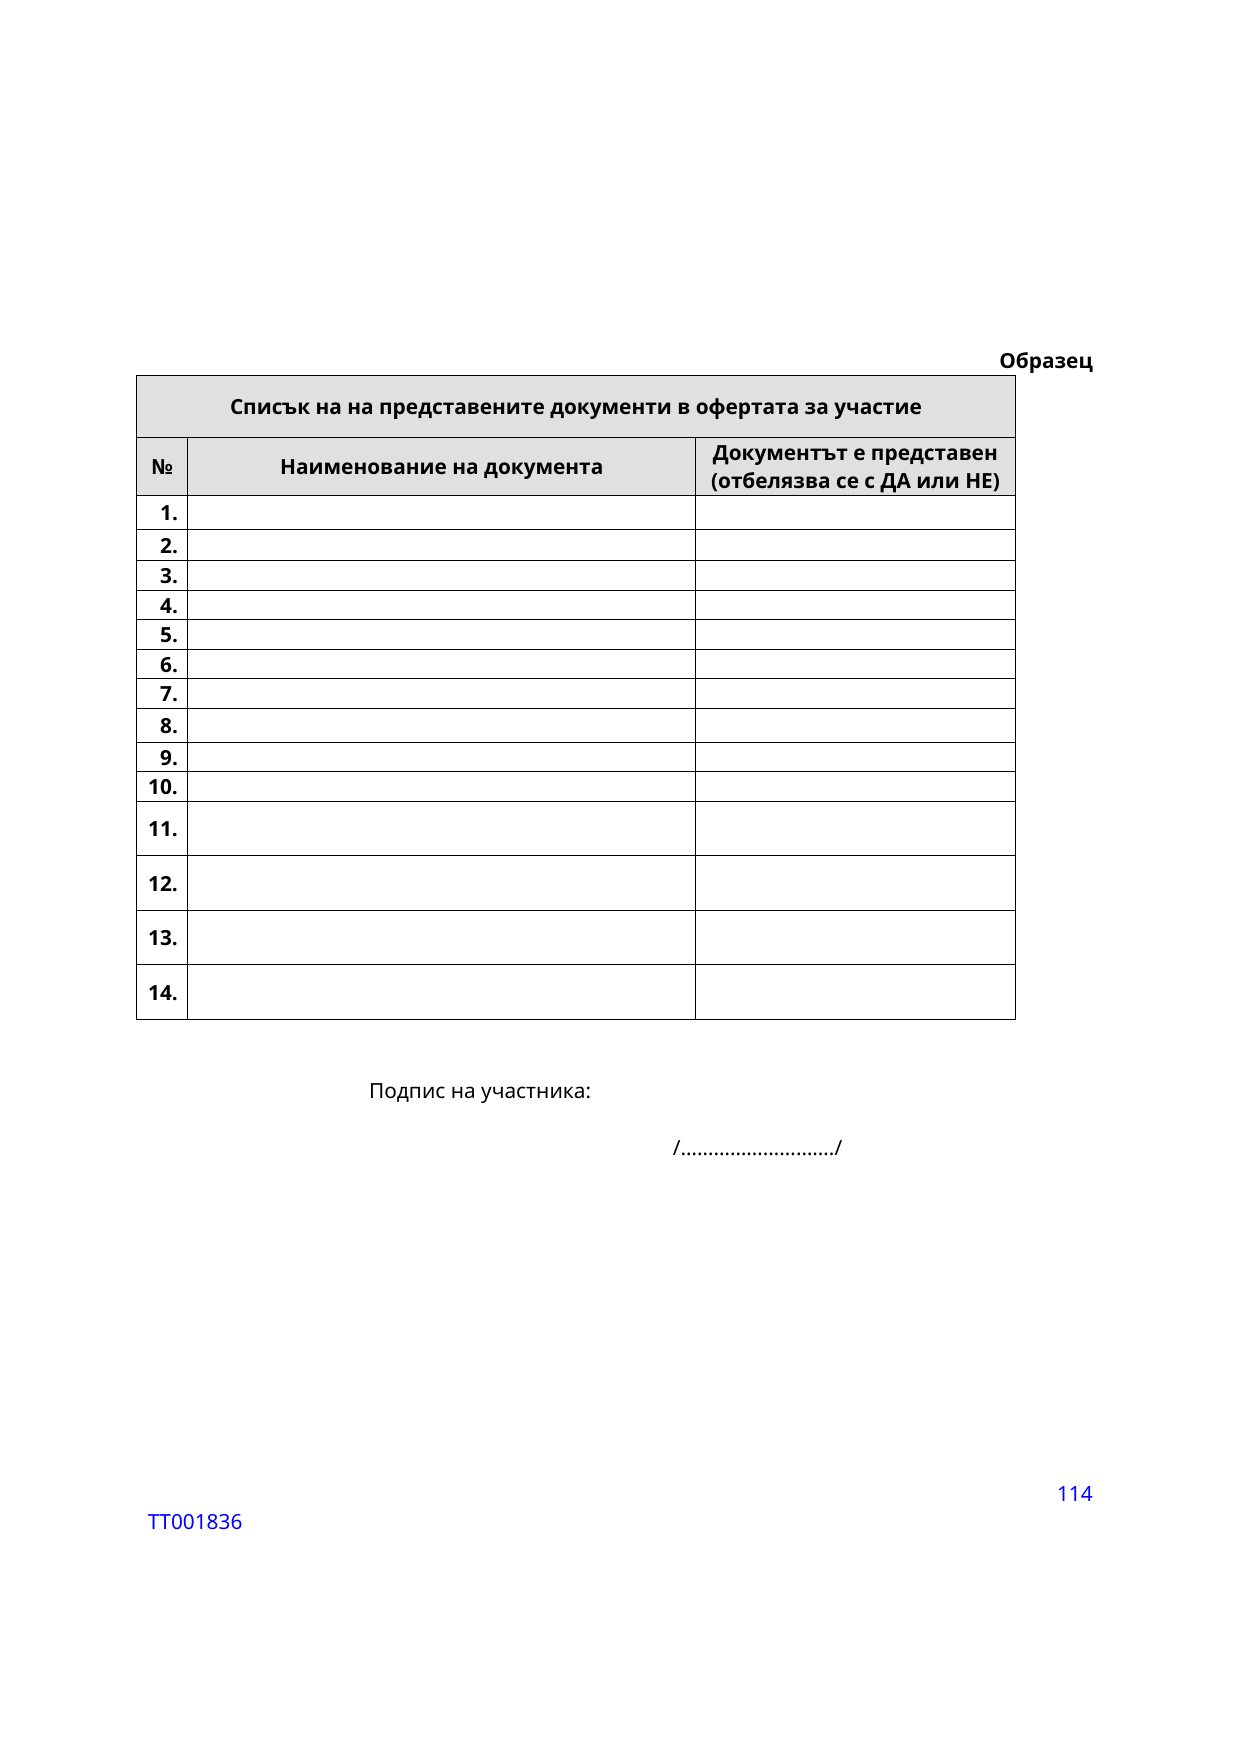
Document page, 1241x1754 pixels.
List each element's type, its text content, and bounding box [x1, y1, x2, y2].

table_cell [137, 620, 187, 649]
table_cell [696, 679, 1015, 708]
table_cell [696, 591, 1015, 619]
text Подпис на участника: [295, 1077, 1098, 1105]
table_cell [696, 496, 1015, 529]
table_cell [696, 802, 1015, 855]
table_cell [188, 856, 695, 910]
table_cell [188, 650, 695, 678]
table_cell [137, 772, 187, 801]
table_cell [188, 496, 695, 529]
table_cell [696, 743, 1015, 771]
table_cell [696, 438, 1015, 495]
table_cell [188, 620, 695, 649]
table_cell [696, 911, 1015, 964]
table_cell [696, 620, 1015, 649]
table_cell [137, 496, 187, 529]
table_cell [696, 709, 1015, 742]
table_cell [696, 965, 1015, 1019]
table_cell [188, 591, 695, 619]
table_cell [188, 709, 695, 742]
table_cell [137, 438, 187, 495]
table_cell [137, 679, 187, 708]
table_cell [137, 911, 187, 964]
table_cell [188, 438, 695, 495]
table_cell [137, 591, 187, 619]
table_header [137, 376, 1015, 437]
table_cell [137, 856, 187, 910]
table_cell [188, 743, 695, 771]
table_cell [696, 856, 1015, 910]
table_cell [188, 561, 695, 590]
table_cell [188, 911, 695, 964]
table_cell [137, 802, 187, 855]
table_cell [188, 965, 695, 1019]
text /………………………./ [673, 1133, 1098, 1162]
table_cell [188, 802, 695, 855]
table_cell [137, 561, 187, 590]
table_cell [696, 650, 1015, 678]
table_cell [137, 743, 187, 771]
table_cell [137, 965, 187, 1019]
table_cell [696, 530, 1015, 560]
text Образец [148, 346, 1092, 375]
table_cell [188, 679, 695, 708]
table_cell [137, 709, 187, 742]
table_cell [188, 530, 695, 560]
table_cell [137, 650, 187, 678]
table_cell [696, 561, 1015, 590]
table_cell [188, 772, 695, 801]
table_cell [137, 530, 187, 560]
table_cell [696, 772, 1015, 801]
